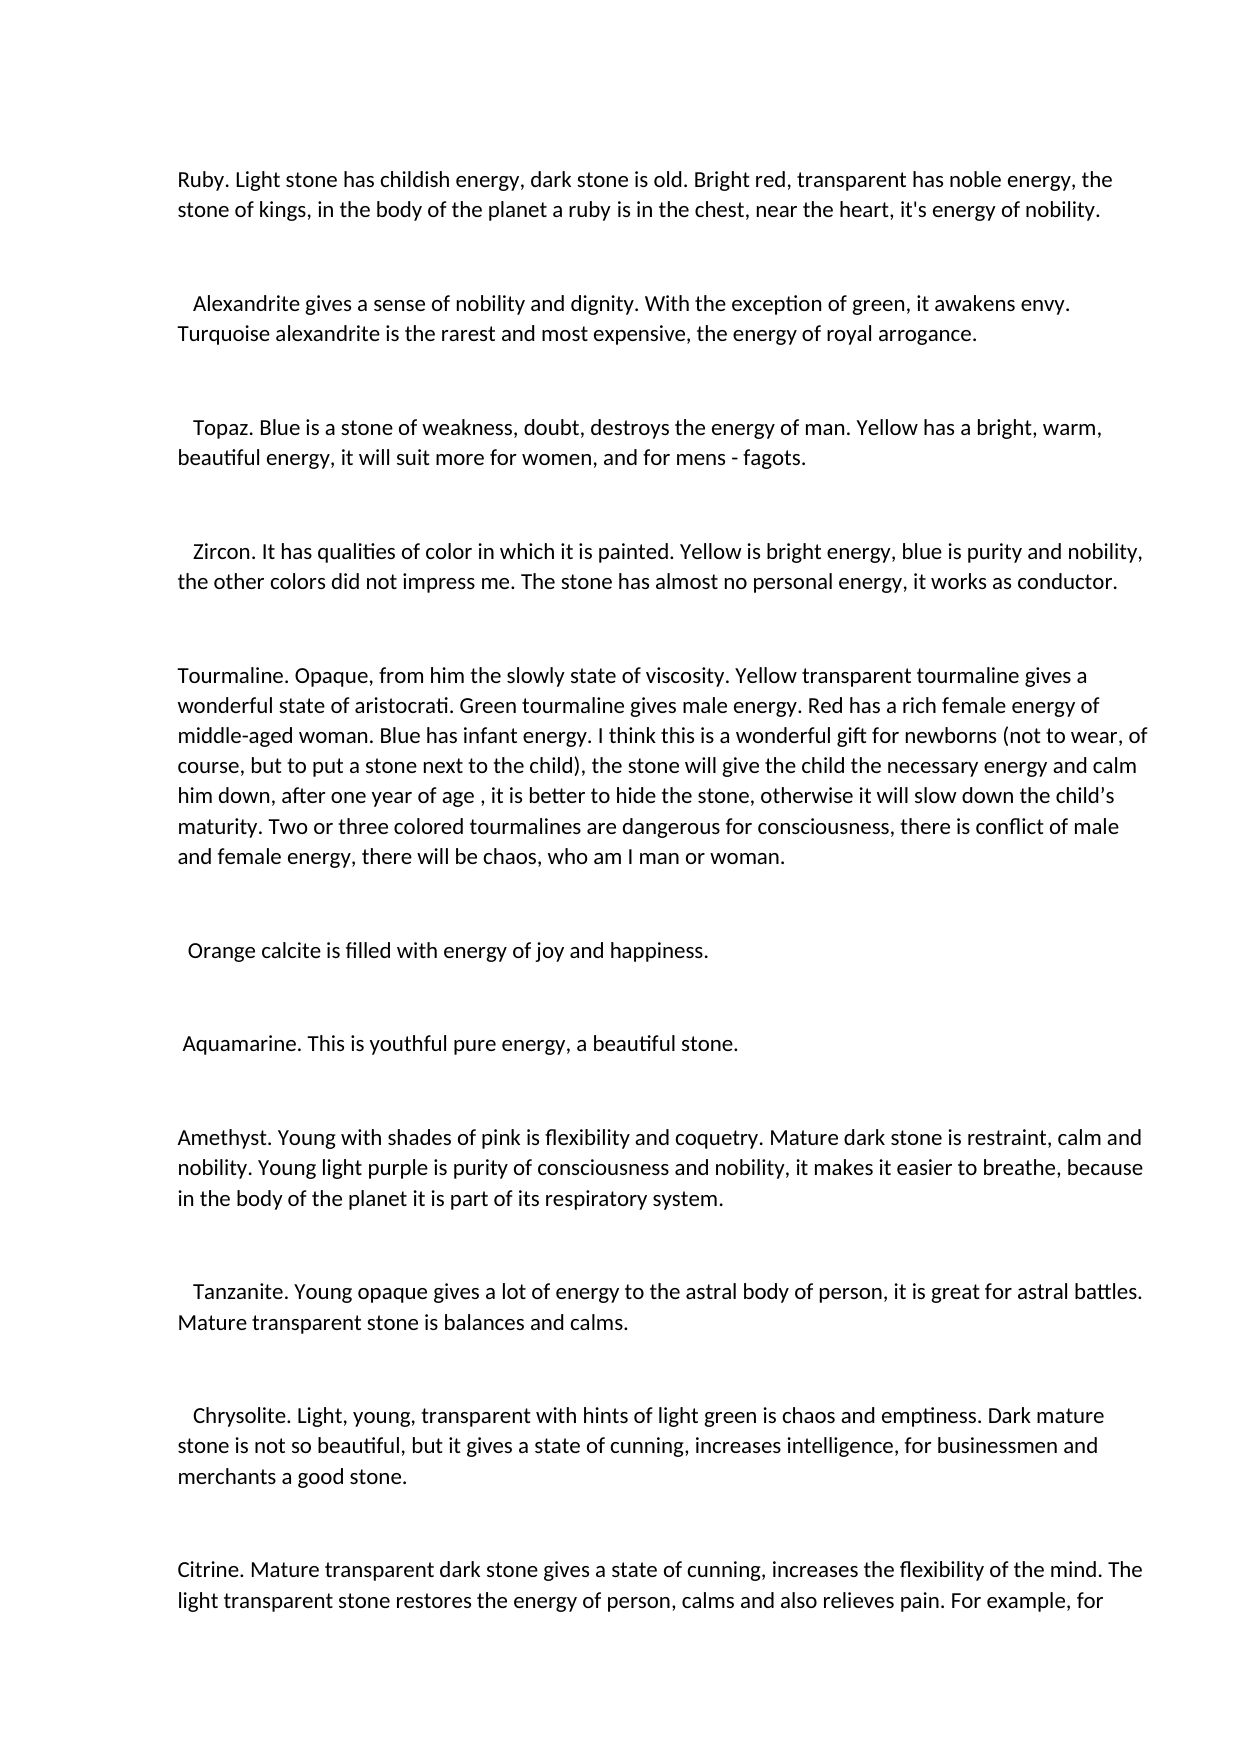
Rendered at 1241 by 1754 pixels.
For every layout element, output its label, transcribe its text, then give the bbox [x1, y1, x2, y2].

text Aquamarine. This is youthful pure energy, a beautiful stone. [177, 1029, 1152, 1058]
text Zircon. It has qualities of color in which it is painted. Yellow is bright energy, blue is purity and nobility, the other colors did not impress me. The stone has almost no personal energy, it works as conductor. [177, 537, 1152, 595]
text Chrysolite. Light, young, transparent with hints of light green is chaos and emptiness. Dark mature stone is not so beautiful, but it gives a state of cunning, increases intelligence, for businessmen and merchants a good stone. [177, 1401, 1152, 1490]
text Orange calcite is filled with energy of joy and happiness. [177, 936, 1152, 964]
text Tourmaline. Opaque, from him the slowly state of viscosity. Yellow transparent tourmaline gives a wonderful state of aristocrati. Green tourmaline gives male energy. Red has a rich female energy of middle-aged woman. Blue has infant energy. I think this is a wonderful gift for newborns (not to wear, of course, but to put a stone next to the child), the stone will give the child the necessary energy and calm him down, after one year of age , it is better to hide the stone, otherwise it will slow down the child’s maturity. Two or three colored tourmalines are dangerous for consciousness, there is conflict of male and female energy, there will be chaos, who am I man or woman. [177, 661, 1152, 870]
text Ruby. Light stone has childish energy, dark stone is old. Bright red, transparent has noble energy, the stone of kings, in the body of the planet a ruby ​​is in the chest, near the heart, it's energy of nobility. [177, 165, 1152, 223]
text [177, 1556, 1152, 1614]
text Amethyst. Young with shades of pink is flexibility and coquetry. Mature dark stone is restraint, calm and nobility. Young light purple is purity of consciousness and nobility, it makes it easier to breathe, because in the body of the planet it is part of its respiratory system. [177, 1123, 1152, 1212]
text Alexandrite gives a sense of nobility and dignity. With the exception of green, it awakens envy. Turquoise alexandrite is the rarest and most expensive, the energy of royal arrogance. [177, 289, 1152, 347]
text Topaz. Blue is a stone of weakness, doubt, destroys the energy of man. Yellow has a bright, warm, beautiful energy, it will suit more for women, and for mens - fagots. [177, 413, 1152, 471]
text Tanzanite. Young opaque gives a lot of energy to the astral body of person, it is great for astral battles. Mature transparent stone is balances and calms. [177, 1277, 1152, 1336]
